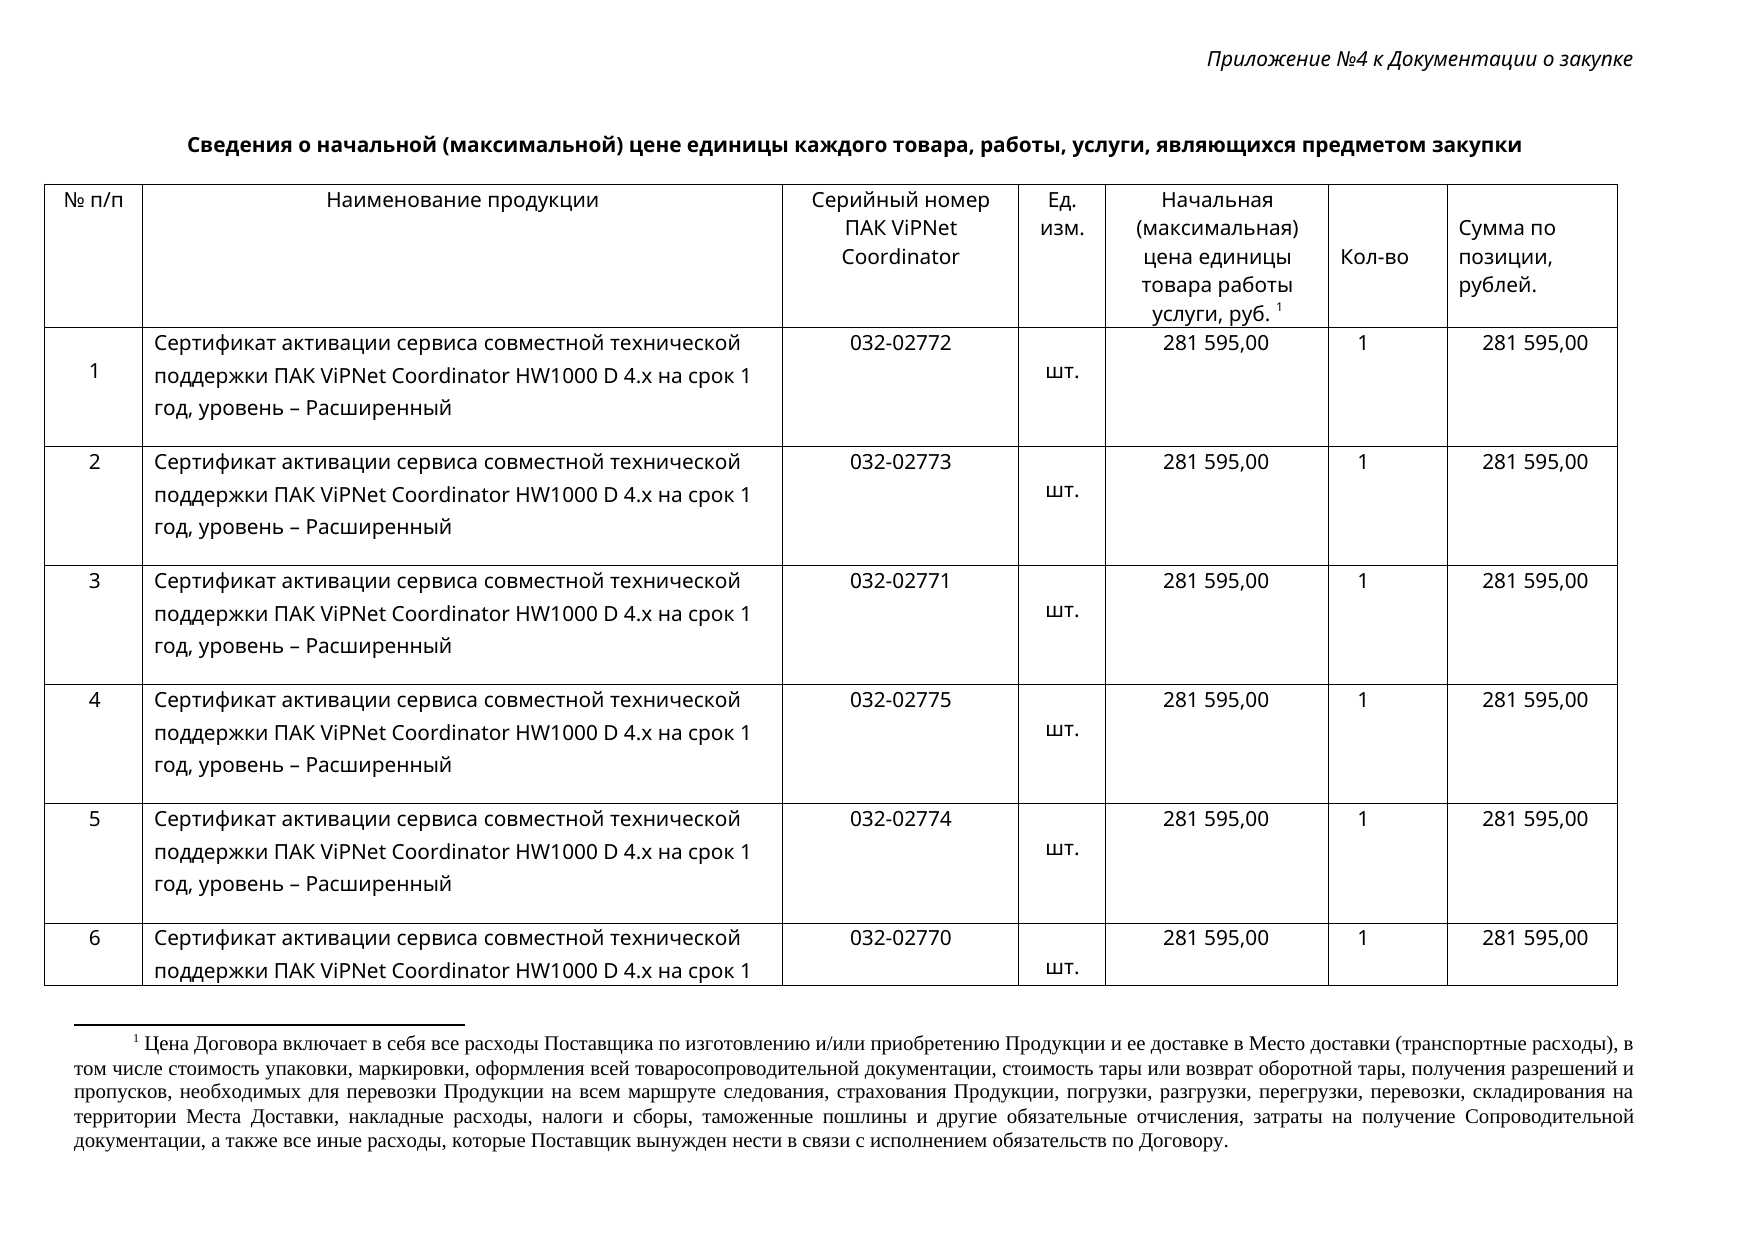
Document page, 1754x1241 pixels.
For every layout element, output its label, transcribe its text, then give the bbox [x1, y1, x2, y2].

table_cell шт. [1019, 924, 1105, 984]
table_header № п/п [45, 185, 142, 327]
table_cell 1 [45, 328, 142, 446]
table_cell 032-02772 [783, 328, 1018, 446]
table_cell 281 595,00 [1448, 328, 1617, 446]
table_cell 281 595,00 [1106, 566, 1328, 684]
table_cell 6 [45, 924, 142, 984]
table_cell шт. [1019, 566, 1105, 684]
text Сведения о начальной (максимальной) цене единицы каждого товара, работы, услуги, являющихся предметом закупки [74, 130, 1636, 159]
table_header Кол-во [1329, 185, 1447, 327]
table_cell 281 595,00 [1106, 804, 1328, 922]
table_cell 281 595,00 [1448, 685, 1617, 803]
table_cell 281 595,00 [1448, 924, 1617, 984]
table_cell шт. [1019, 328, 1105, 446]
table_cell Сертификат активации сервиса совместной технической поддержки ПАК ViPNet Coordinator HW1000 D 4.x на срок 1 год, уровень – Расширенный [143, 804, 782, 922]
table_cell 281 595,00 [1448, 566, 1617, 684]
table_header Сумма по позиции, рублей. [1448, 185, 1617, 327]
table_cell Сертификат активации сервиса совместной технической поддержки ПАК ViPNet Coordinator HW1000 D 4.x на срок 1 год, уровень – Расширенный [143, 447, 782, 565]
table_cell 5 [45, 804, 142, 922]
table_cell шт. [1019, 804, 1105, 922]
table_cell 1 [1329, 566, 1447, 684]
table_cell шт. [1019, 447, 1105, 565]
table_header Ед. изм. [1019, 185, 1105, 327]
table_cell 281 595,00 [1448, 804, 1617, 922]
table_cell 2 [45, 447, 142, 565]
table_cell 281 595,00 [1106, 685, 1328, 803]
table_cell 1 [1329, 328, 1447, 446]
table_cell 3 [45, 566, 142, 684]
table_cell 1 [1329, 924, 1447, 984]
table_cell 1 [1329, 685, 1447, 803]
list Приложение №4 к Документации о закупке [149, 44, 1636, 73]
table_header Серийный номер ПАК ViPNet Coordinator [783, 185, 1018, 327]
table_cell 032-02774 [783, 804, 1018, 922]
table_cell 281 595,00 [1106, 328, 1328, 446]
table_header Наименование продукции [143, 185, 782, 327]
table_cell 4 [45, 685, 142, 803]
table_cell шт. [1019, 685, 1105, 803]
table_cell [143, 924, 782, 984]
table_cell 032-02775 [783, 685, 1018, 803]
table_cell 281 595,00 [1106, 924, 1328, 984]
table_cell 032-02770 [783, 924, 1018, 984]
table_cell 032-02773 [783, 447, 1018, 565]
table_cell 032-02771 [783, 566, 1018, 684]
table_header Начальная (максимальная) цена единицы товара работы услуги, руб. [1106, 185, 1328, 327]
table_cell 1 [1329, 447, 1447, 565]
table_cell 281 595,00 [1448, 447, 1617, 565]
table_cell Сертификат активации сервиса совместной технической поддержки ПАК ViPNet Coordinator HW1000 D 4.x на срок 1 год, уровень – Расширенный [143, 566, 782, 684]
table_cell Сертификат активации сервиса совместной технической поддержки ПАК ViPNet Coordinator HW1000 D 4.x на срок 1 год, уровень – Расширенный [143, 685, 782, 803]
table_cell 281 595,00 [1106, 447, 1328, 565]
table_cell 1 [1329, 804, 1447, 922]
table_cell Сертификат активации сервиса совместной технической поддержки ПАК ViPNet Coordinator HW1000 D 4.x на срок 1 год, уровень – Расширенный [143, 328, 782, 446]
